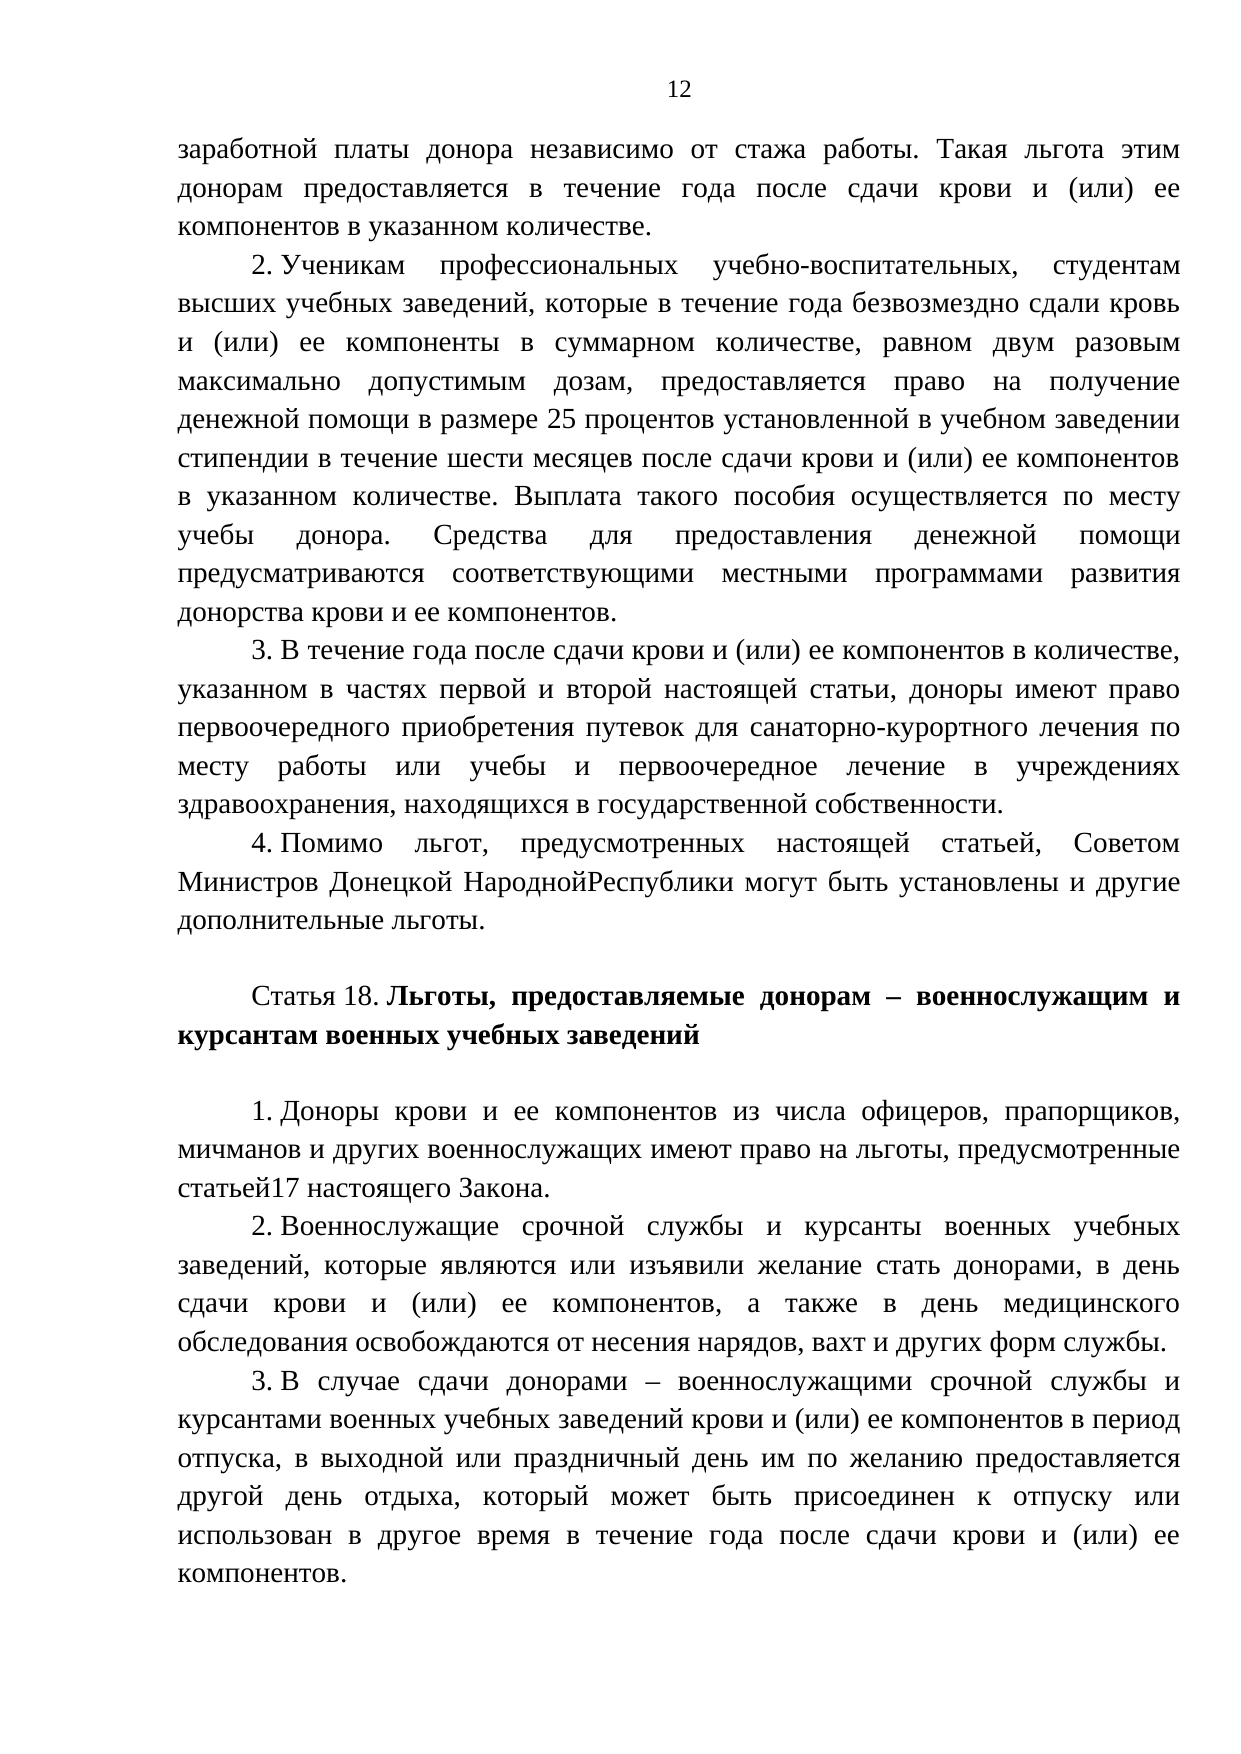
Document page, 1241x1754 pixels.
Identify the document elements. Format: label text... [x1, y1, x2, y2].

list Помимо льгот, предусмотренных настоящей статьей, Советом Министров Донецкой НароднойРеспублики могут быть установлены и другие дополнительные льготы. [177, 825, 1181, 936]
list Доноры крови и ее компонентов из числа офицеров, прапорщиков, мичманов и других военнослужащих имеют право на льготы, предусмотренные статьей17 настоящего Закона. [177, 1093, 1181, 1203]
list В случае сдачи донорами – военнослужащими срочной службы и курсантами военных учебных заведений крови и (или) ее компонентов в период отпуска, в выходной или праздничный день им по желанию предоставляется другой день отдыха, который может быть присоединен к отпуску или использован в другое время в течение года после сдачи крови и (или) ее компонентов. [177, 1363, 1181, 1589]
text Статья 18. Льготы, предоставляемые донорам – военнослужащим и курсантам военных учебных заведений [177, 978, 1181, 1050]
list В течение года после сдачи крови и (или) ее компонентов в количестве, указанном в частях первой и второй настоящей статьи, доноры имеют право первоочередного приобретения путевок для санаторно-курортного лечения по месту работы или учебы и первоочередное лечение в учреждениях здравоохранения, находящихся в государственной собственности. [177, 632, 1181, 820]
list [177, 131, 1181, 242]
list Ученикам профессиональных учебно-воспитательных, студентам высших учебных заведений, которые в течение года безвозмездно сдали кровь и (или) ее компоненты в суммарном количестве, равном двум разовым максимально допустимым дозам, предоставляется право на получение денежной помощи в размере 25 процентов установленной в учебном заведении стипендии в течение шести месяцев после сдачи крови и (или) ее компонентов в указанном количестве. Выплата такого пособия осуществляется по месту учебы донора. Средства для предоставления денежной помощи предусматриваются соответствующими местными программами развития донорства крови и ее компонентов. [177, 247, 1181, 627]
list Военнослужащие срочной службы и курсанты военных учебных заведений, которые являются или изъявили желание стать донорами, в день сдачи крови и (или) ее компонентов, а также в день медицинского обследования освобождаются от несения нарядов, вахт и других форм службы. [177, 1208, 1181, 1358]
